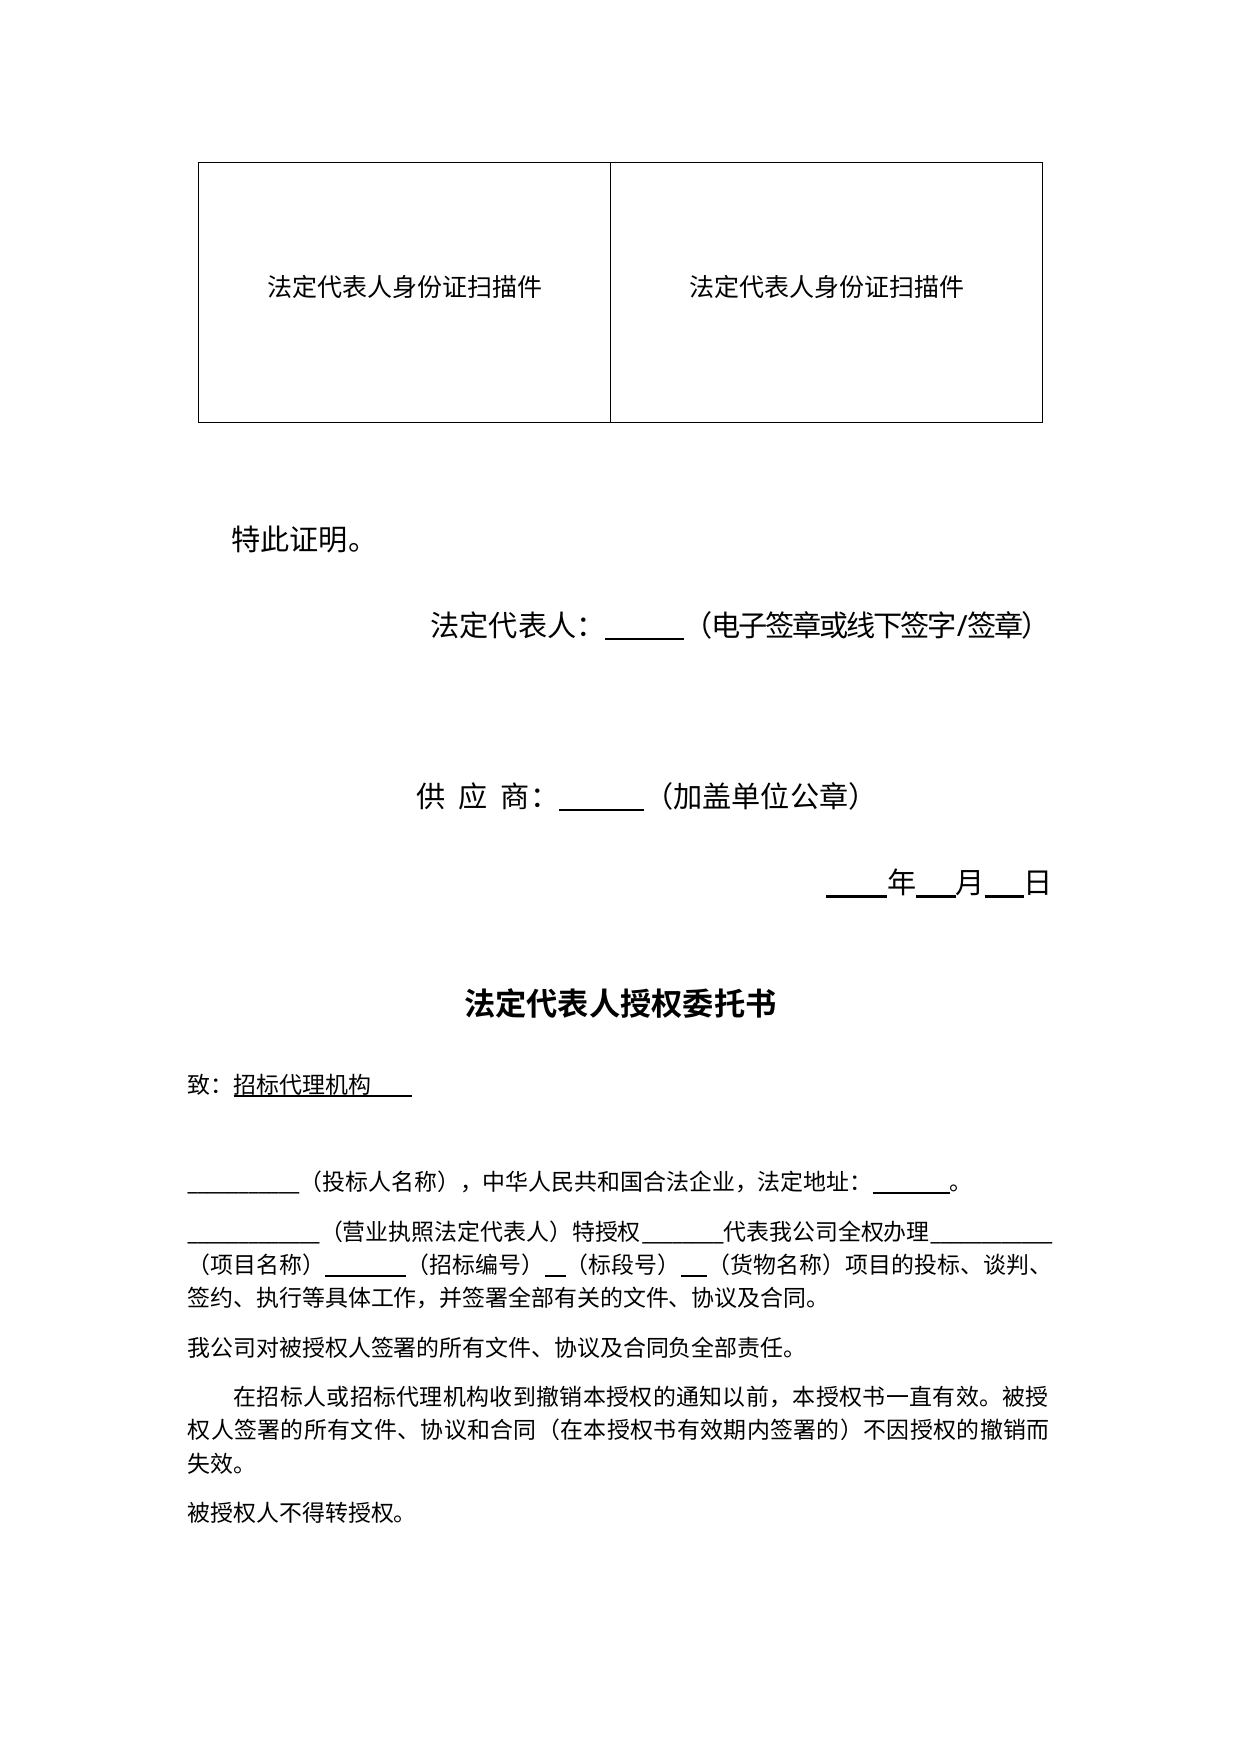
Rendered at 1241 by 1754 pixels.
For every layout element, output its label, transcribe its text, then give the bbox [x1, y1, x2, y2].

text 特此证明。 [187, 505, 1053, 570]
text 供 应 商： （加盖单位公章） [187, 762, 1053, 827]
table_header 法定代表人身份证扫描件 [611, 163, 1042, 422]
text 致：招标代理机构 [187, 1067, 1053, 1100]
text 年 月 日 [187, 848, 1053, 913]
text _____________（营业执照法定代表人）特授权________代表我公司全权办理____________（项目名称） （招标编号） （标段号） （货物名称）项目的投标、谈判、签约、执行等具体工作，并签署全部有关的文件、协议及合同。 [187, 1213, 1053, 1313]
text 在招标人或招标代理机构收到撤销本授权的通知以前，本授权书一直有效。被授权人签署的所有文件、协议和合同（在本授权书有效期内签署的）不因授权的撤销而失效。 [187, 1379, 1053, 1479]
text 法定代表人： （电子签章或线下签字/签章） [187, 591, 1053, 656]
table_header 法定代表人身份证扫描件 [199, 163, 610, 422]
text 我公司对被授权人签署的所有文件、协议及合同负全部责任。 [187, 1329, 1053, 1363]
text 被授权人不得转授权。 [187, 1495, 1053, 1528]
text 法定代表人授权委托书 [187, 979, 1053, 1024]
text ___________（投标人名称），中华人民共和国合法企业，法定地址： 。 [187, 1164, 1053, 1197]
